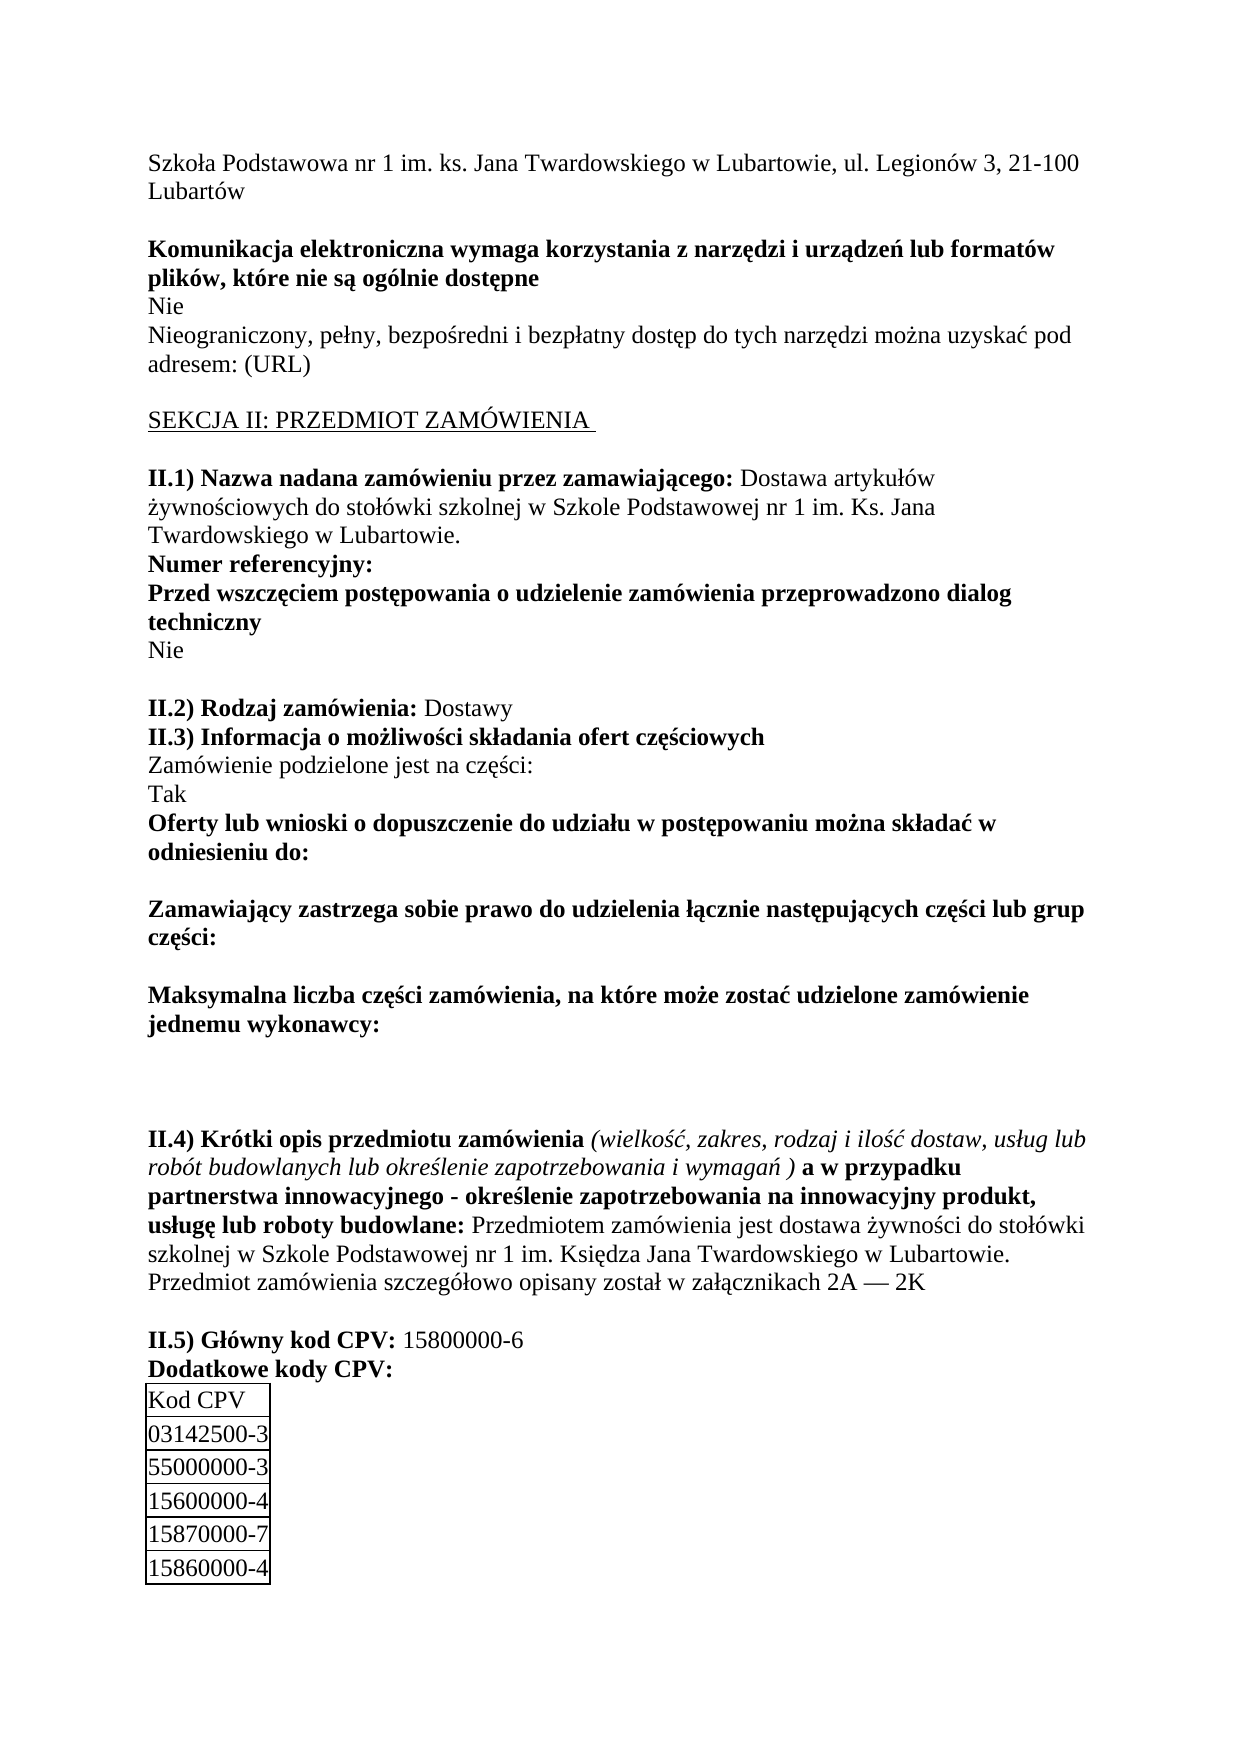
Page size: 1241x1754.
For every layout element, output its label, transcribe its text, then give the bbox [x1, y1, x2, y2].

text II.1) Nazwa nadana zamówieniu przez zamawiającego: Dostawa artykułów żywnościowych do stołówki szkolnej w Szkole Podstawowej nr 1 im. Ks. Jana Twardowskiego w Lubartowie. Numer referencyjny: Przed wszczęciem postępowania o udzielenie zamówienia przeprowadzono dialog techniczny [148, 434, 1093, 636]
table_cell 15600000-4 [147, 1484, 269, 1516]
text Komunikacja elektroniczna wymaga korzystania z narzędzi i urządzeń lub formatów plików, które nie są ogólnie dostępne [148, 205, 1093, 291]
text SEKCJA II: PRZEDMIOT ZAMÓWIENIA [148, 406, 1093, 434]
text II.2) Rodzaj zamówienia: Dostawy II.3) Informacja o możliwości składania ofert częściowych Zamówienie podzielone jest na części: [148, 664, 1093, 779]
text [148, 148, 1093, 205]
table_cell 15860000-4 [147, 1551, 269, 1583]
text Nie Nieograniczony, pełny, bezpośredni i bezpłatny dostęp do tych narzędzi można uzyskać pod adresem: (URL) [148, 291, 1093, 406]
text Tak Oferty lub wnioski o dopuszczenie do udziału w postępowaniu można składać w odniesieniu do: [148, 779, 1093, 894]
table_cell 55000000-3 [147, 1451, 269, 1483]
table_header Kod CPV [147, 1384, 269, 1416]
table_cell 03142500-3 [147, 1417, 269, 1449]
text Nie [148, 636, 1093, 664]
text Zamawiający zastrzega sobie prawo do udzielenia łącznie następujących części lub grup części: Maksymalna liczba części zamówienia, na które może zostać udzielone zamówienie jednemu wykonawcy: II.4) Krótki opis przedmiotu zamówienia (wielkość, zakres, rodzaj i ilość dostaw, usług lub robót budowlanych lub określenie zapotrzebowania i wymagań ) a w przypadku partnerstwa innowacyjnego - określenie zapotrzebowania na innowacyjny produkt, usługę lub roboty budowlane: Przedmiotem zamówienia jest dostawa żywności do stołówki szkolnej w Szkole Podstawowej nr 1 im. Księdza Jana Twardowskiego w Lubartowie. Przedmiot zamówienia szczegółowo opisany został w załącznikach 2A — 2K II.5) Główny kod CPV: 15800000-6 Dodatkowe kody CPV: [148, 894, 1093, 1382]
table_cell 15870000-7 [147, 1518, 269, 1549]
